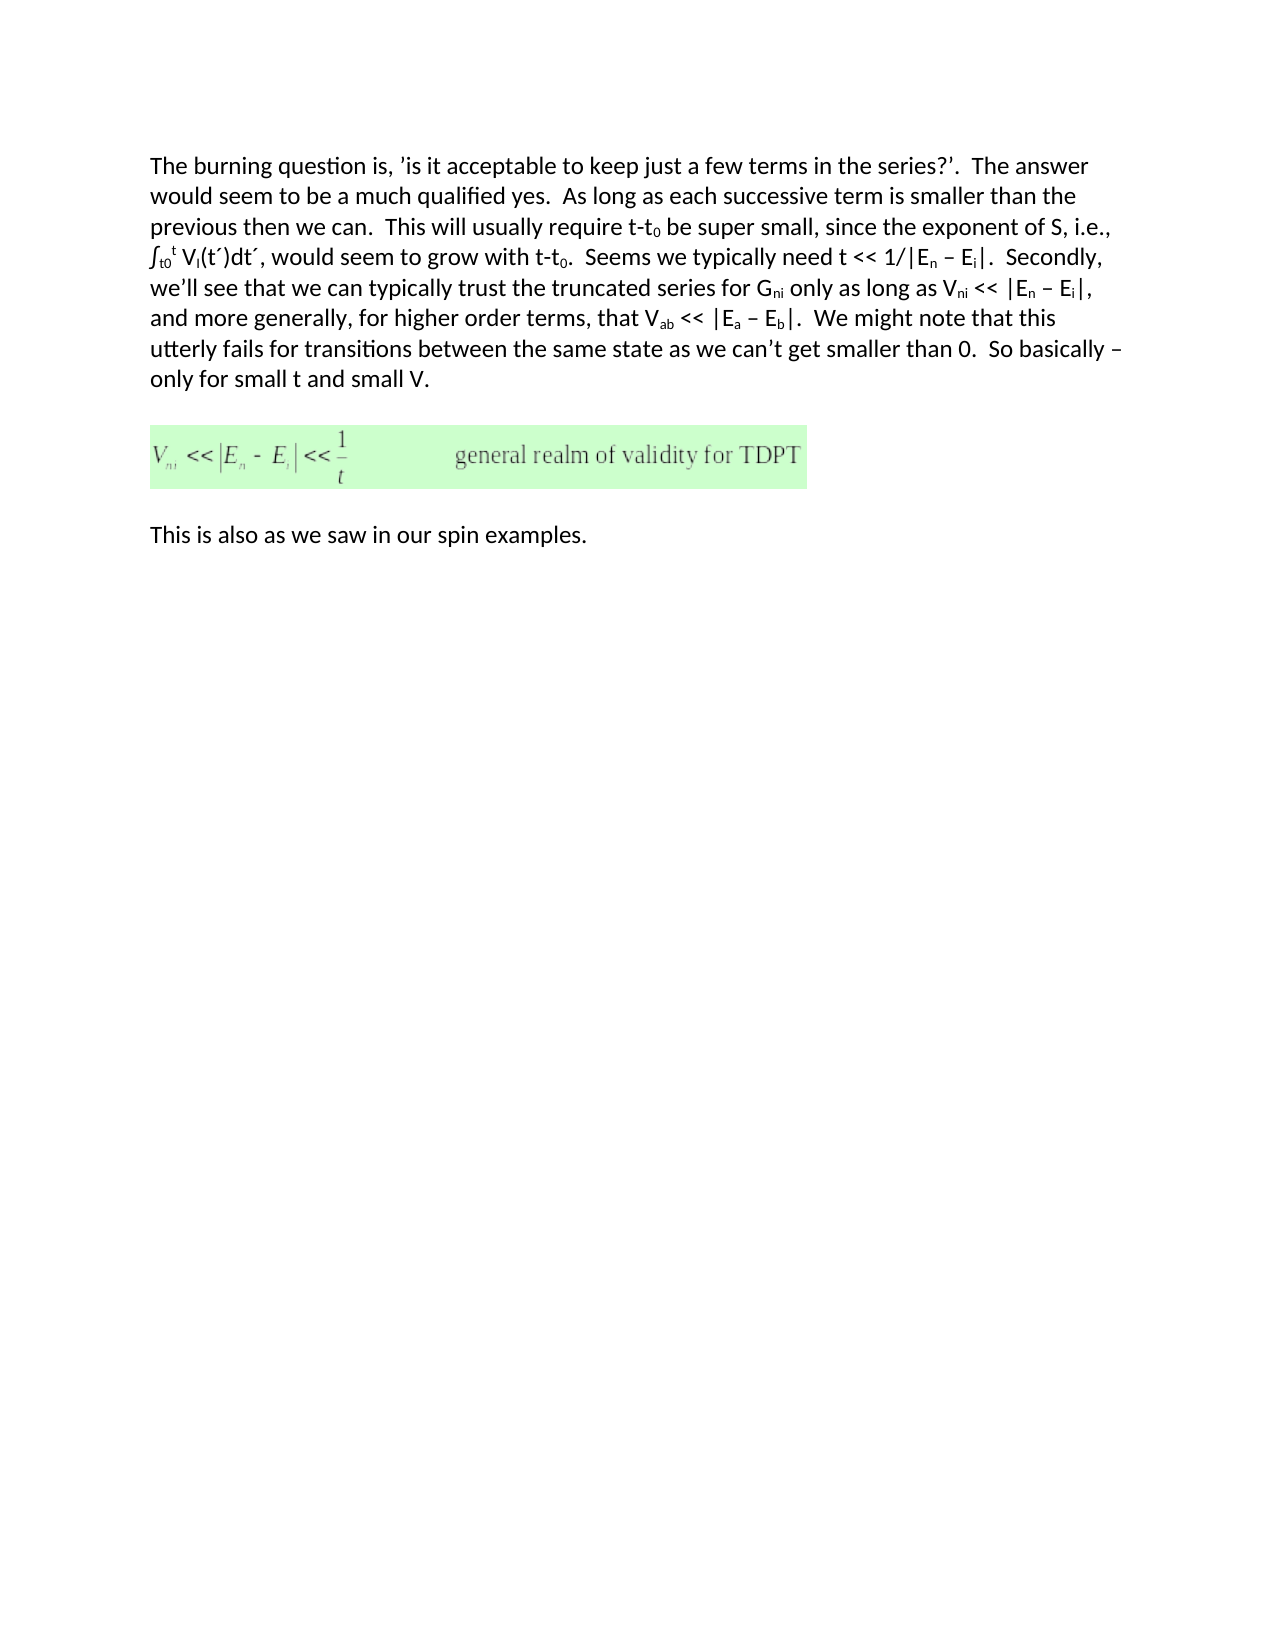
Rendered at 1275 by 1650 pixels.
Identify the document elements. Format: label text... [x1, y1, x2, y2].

text This is also as we saw in our spin examples. [150, 519, 1125, 550]
text The burning question is, ’is it acceptable to keep just a few terms in the series?’. The answer would seem to be a much qualified yes. As long as each successive term is smaller than the previous then we can. This will usually require t-t0 be super small, since the exponent of S, i.e., ∫t0t VI(t´)dt´, would seem to grow with t-t0. Seems we typically need t << 1/|En – Ei|. Secondly, we’ll see that we can typically trust the truncated series for Gni only as long as Vni << |En – Ei|, and more generally, for higher order terms, that Vab << |Ea – Eb|. We might note that this utterly fails for transitions between the same state as we can’t get smaller than 0. So basically – only for small t and small V. [150, 150, 1125, 394]
